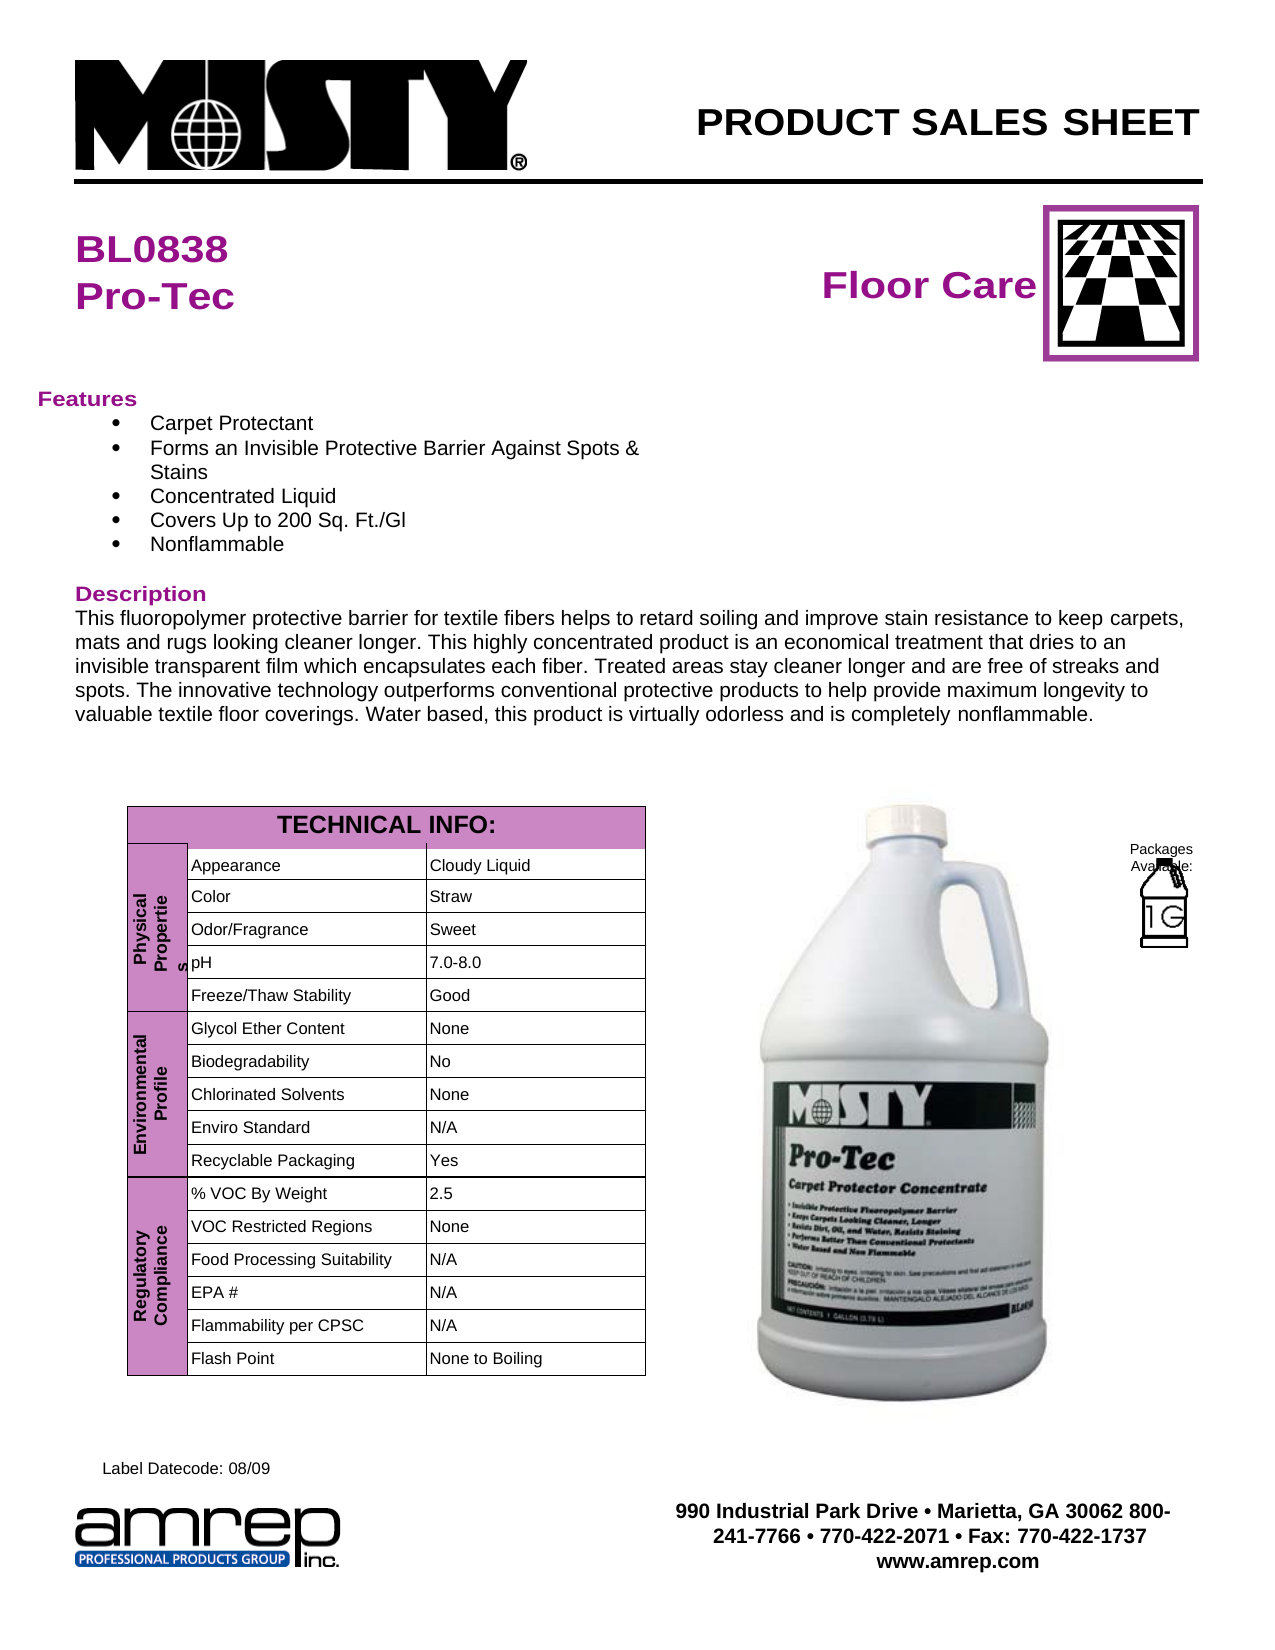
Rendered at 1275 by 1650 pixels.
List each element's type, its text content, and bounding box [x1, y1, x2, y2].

text Pro-Tec [75, 274, 703, 317]
list Concentrated Liquid [112, 483, 703, 508]
list Covers Up to 200 Sq. Ft./Gl [112, 508, 703, 532]
text Label Datecode: 08/09 [102, 1459, 272, 1478]
picture [737, 786, 1077, 1422]
text www.amrep.com [62, 1549, 1039, 1573]
text BL0838 [75, 228, 703, 271]
subtitle Floor Care [821, 263, 1212, 307]
picture [1140, 874, 1189, 948]
subtitle PRODUCT SALES SHEET [696, 100, 1212, 143]
text This fluoropolymer protective barrier for textile fibers helps to retard soiling and improve stain resistance to keep carpets, mats and rugs looking cleaner longer. This highly concentrated product is an economical treatment that dries to an invisible transparent film which encapsulates each fiber. Treated areas stay cleaner longer and are free of streaks and spots. The innovative technology outperforms conventional protective products to help provide maximum longevity to valuable textile floor coverings. Water based, this product is virtually odorless and is completely nonflammable. [75, 606, 1189, 726]
text Packages Available: [1069, 841, 1193, 874]
picture [75, 1508, 341, 1549]
picture [1043, 307, 1200, 362]
subtitle 990 Industrial Park Drive • Marietta, GA 30062 800-241-7766 • 770-422-2071 • Fax: 770-422-1737 [675, 1499, 1189, 1548]
picture [75, 60, 528, 171]
list Carpet Protectant [112, 411, 703, 435]
picture [1043, 205, 1200, 263]
list Nonflammable [112, 532, 703, 556]
subtitle Description [75, 582, 1212, 606]
subtitle Features [37, 387, 703, 411]
list Forms an Invisible Protective Barrier Against Spots & Stains [112, 435, 703, 483]
